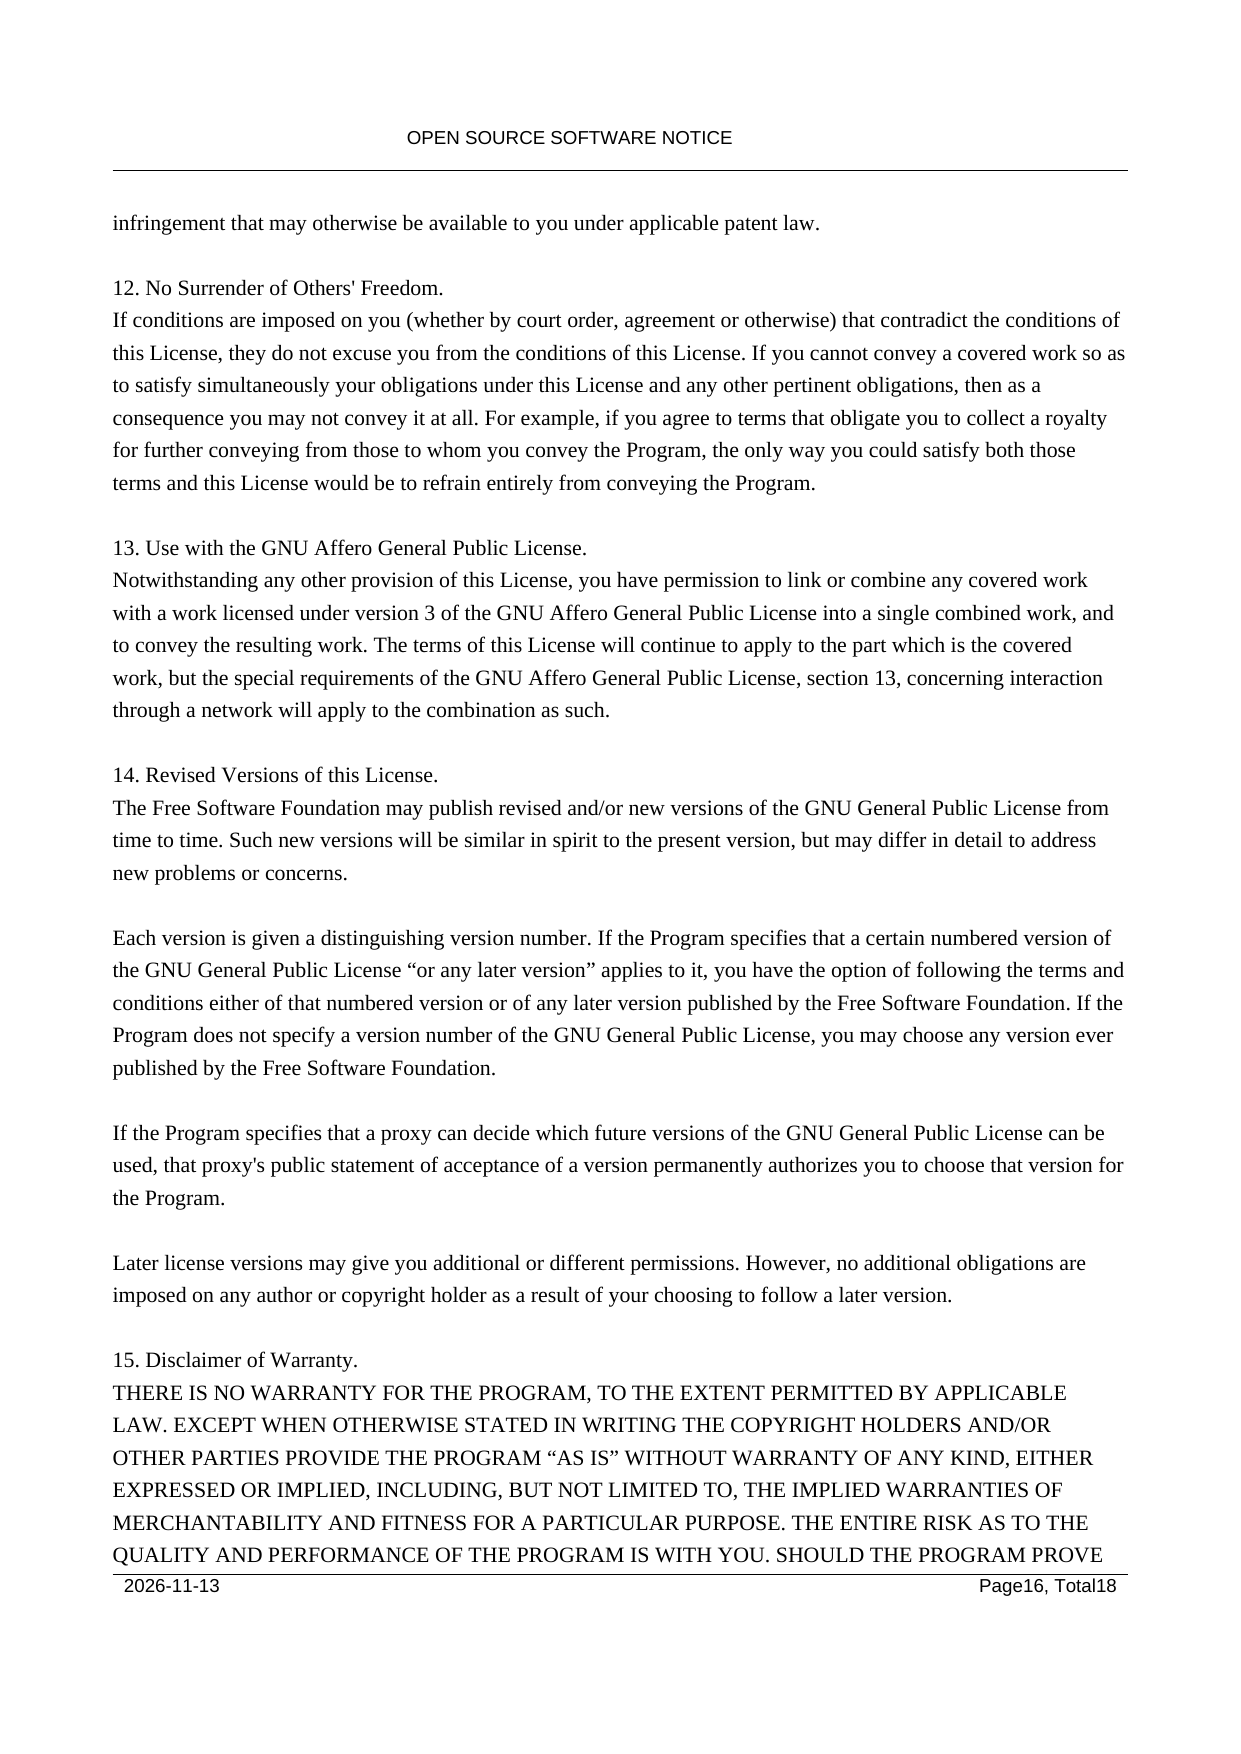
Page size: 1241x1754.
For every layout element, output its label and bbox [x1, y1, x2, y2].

text [112, 206, 1128, 1571]
